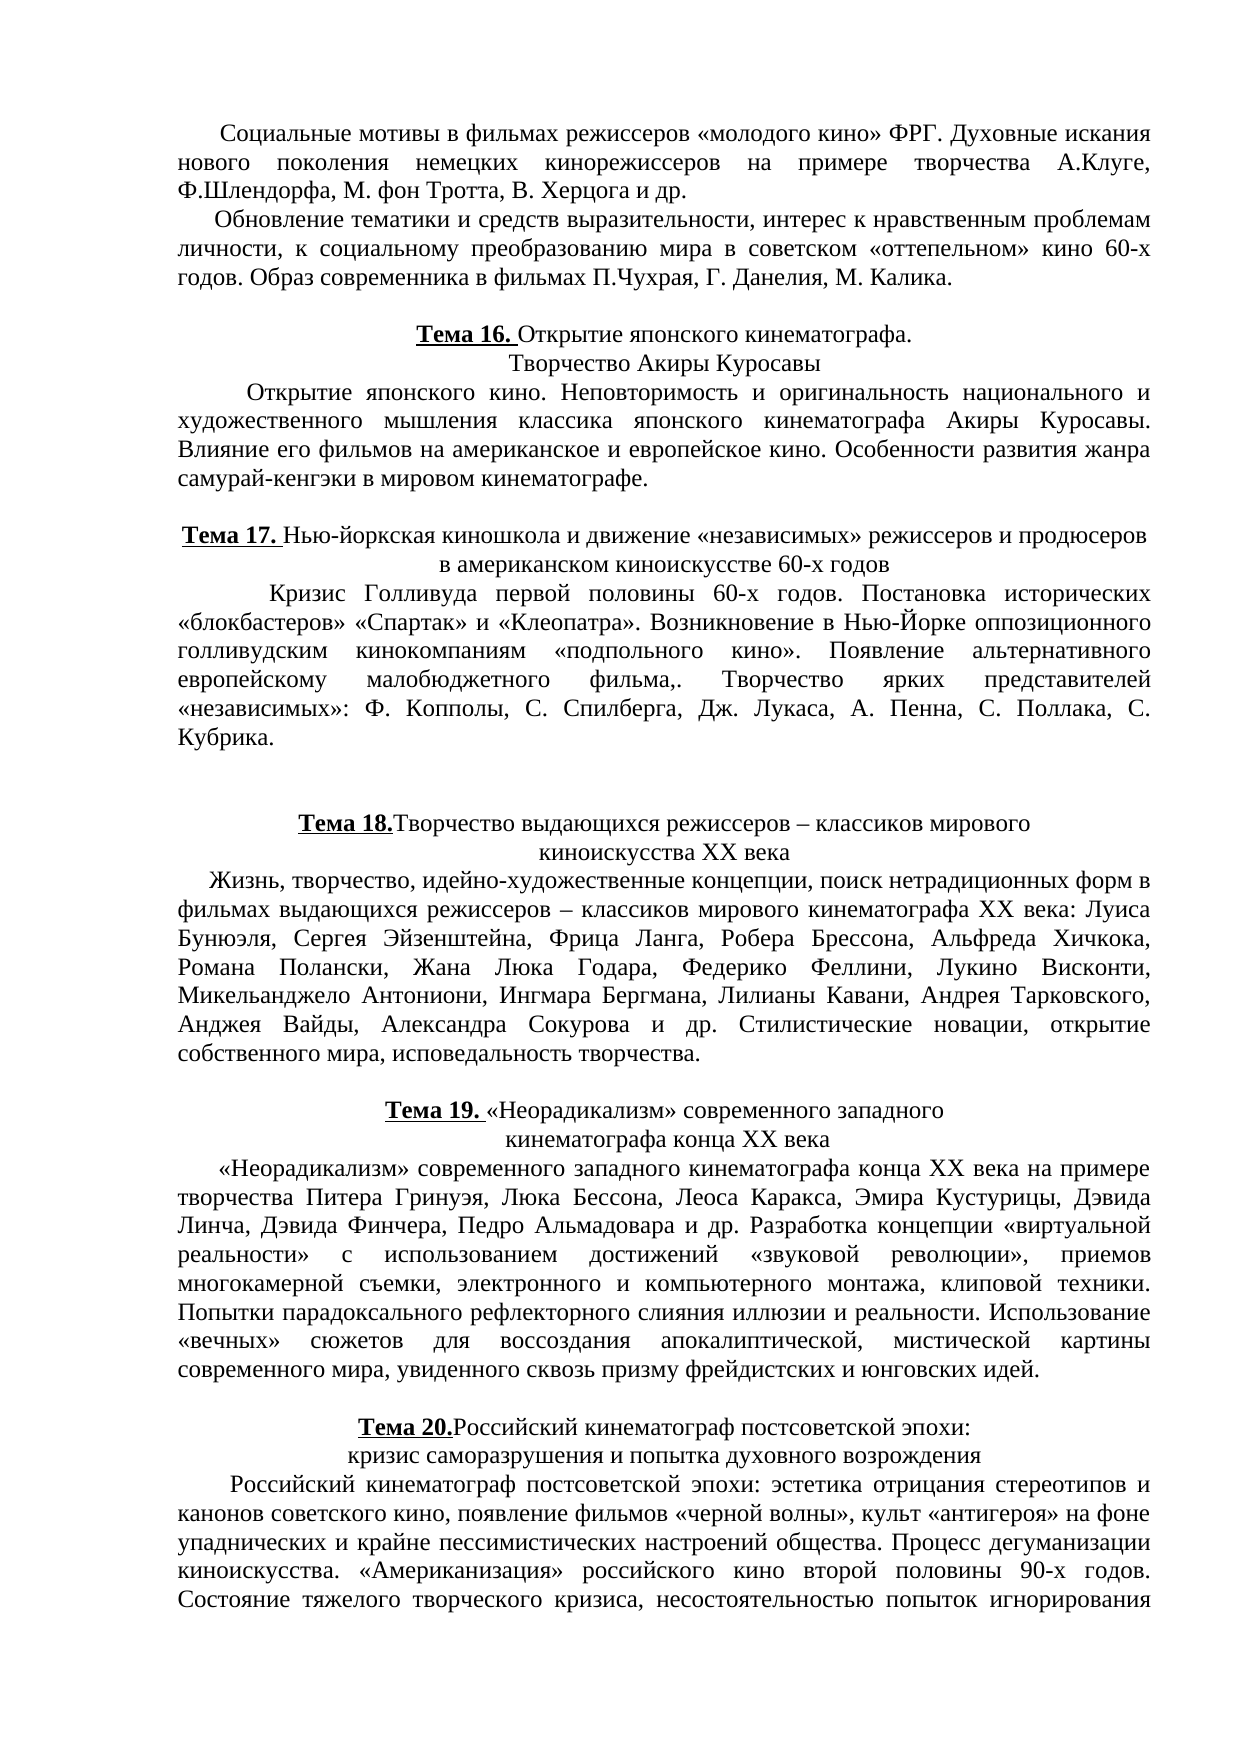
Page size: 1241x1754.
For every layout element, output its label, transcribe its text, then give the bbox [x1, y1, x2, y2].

text киноискусства ХХ века [177, 837, 1152, 866]
text Творчество Акиры Куросавы [177, 348, 1152, 377]
text Кризис Голливуда первой половины 60-х годов. Постановка исторических «блокбастеров» «Спартак» и «Клеопатра». Возникновение в Нью-Йорке оппозиционного голливудским кинокомпаниям «подпольного кино». Появление альтернативного европейскому малобюджетного фильма,. Творчество ярких представителей «независимых»: Ф. Копполы, С. Спилберга, Дж. Лукаса, А. Пенна, С. Поллака, С. Кубрика. [177, 578, 1152, 751]
text Тема 17. Нью-йоркская киношкола и движение «независимых» режиссеров и продюсеров в американском киноискусстве 60-х годов [177, 521, 1152, 578]
text Тема 20.Российский кинематограф постсоветской эпохи: [177, 1412, 1152, 1441]
text кинематографа конца ХХ века [177, 1124, 1152, 1153]
text Жизнь, творчество, идейно-художественные концепции, поиск нетрадиционных форм в фильмах выдающихся режиссеров – классиков мирового кинематографа ХХ века: Луиса Бунюэля, Сергея Эйзенштейна, Фрица Ланга, Робера Брессона, Альфреда Хичкока, Романа Полански, Жана Люка Годара, Федерико Феллини, Лукино Висконти, Микельанджело Антониони, Ингмара Бергмана, Лилианы Кавани, Андрея Тарковского, Анджея Вайды, Александра Сокурова и др. Стилистические новации, открытие собственного мира, исповедальность творчества. [177, 866, 1152, 1067]
text Обновление тематики и средств выразительности, интерес к нравственным проблемам личности, к социальному преобразованию мира в советском «оттепельном» кино 60-х годов. Образ современника в фильмах П.Чухрая, Г. Данелия, М. Калика. [177, 204, 1152, 291]
text кризис саморазрушения и попытка духовного возрождения [177, 1441, 1152, 1469]
text Тема 19. «Неорадикализм» современного западного [177, 1096, 1152, 1124]
text Социальные мотивы в фильмах режиссеров «молодого кино» ФРГ. Духовные искания нового поколения немецких кинорежиссеров на примере творчества А.Клуге, Ф.Шлендорфа, М. фон Тротта, В. Херцога и др. [177, 118, 1152, 204]
text Тема 16. Открытие японского кинематографа. [177, 319, 1152, 348]
text Тема 18.Творчество выдающихся режиссеров – классиков мирового [177, 808, 1152, 837]
text Открытие японского кино. Неповторимость и оригинальность национального и художественного мышления классика японского кинематографа Акиры Куросавы. Влияние его фильмов на американское и европейское кино. Особенности развития жанра самурай-кенгэки в мировом кинематографе. [177, 377, 1152, 492]
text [177, 1469, 1152, 1613]
text «Неорадикализм» современного западного кинематографа конца ХХ века на примере творчества Питера Гринуэя, Люка Бессона, Леоса Каракса, Эмира Кустурицы, Дэвида Линча, Дэвида Финчера, Педро Альмадовара и др. Разработка концепции «виртуальной реальности» с использованием достижений «звуковой революции», приемов многокамерной съемки, электронного и компьютерного монтажа, клиповой техники. Попытки парадоксального рефлекторного слияния иллюзии и реальности. Использование «вечных» сюжетов для воссоздания апокалиптической, мистической картины современного мира, увиденного сквозь призму фрейдистских и юнговских идей. [177, 1153, 1152, 1383]
